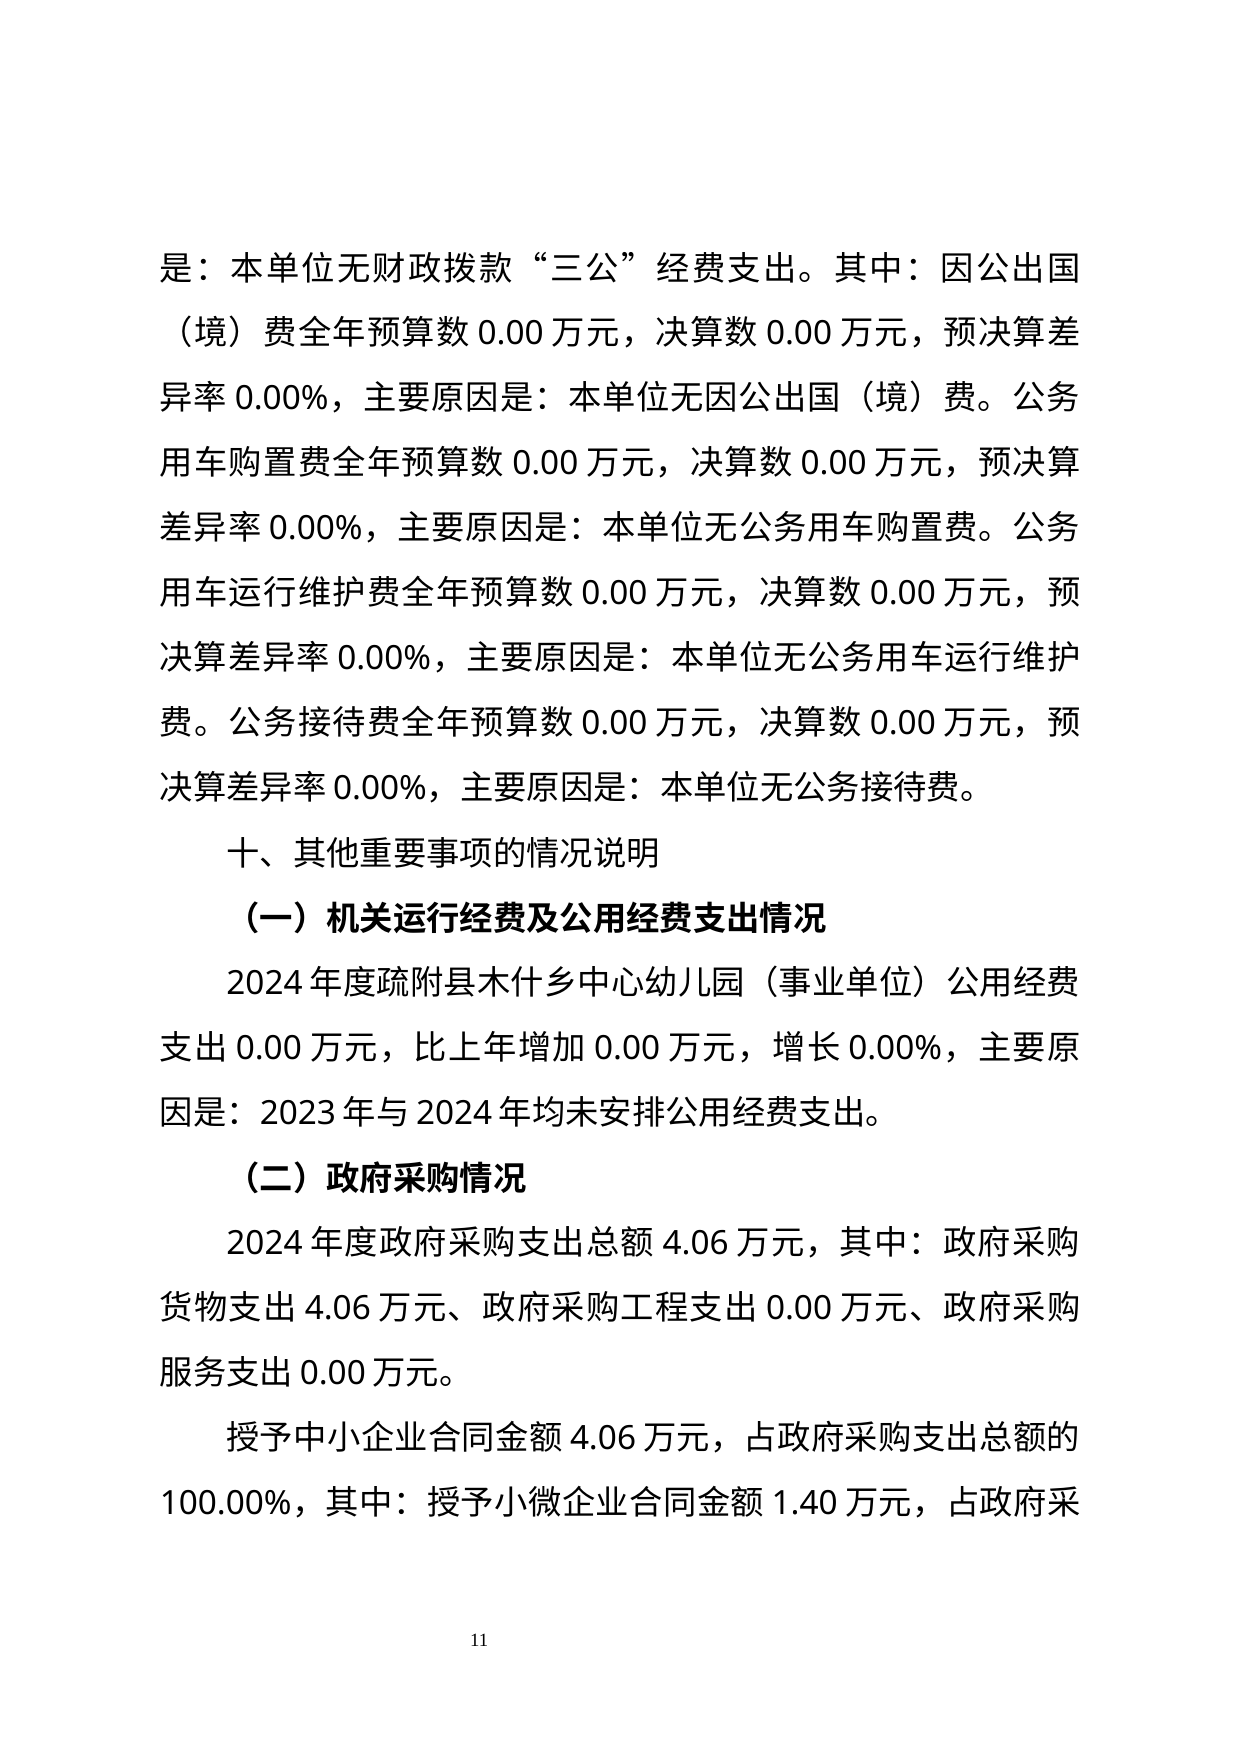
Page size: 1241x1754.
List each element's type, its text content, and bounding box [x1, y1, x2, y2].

text 十、其他重要事项的情况说明 [159, 818, 1081, 883]
text 2024年度政府采购支出总额4.06万元，其中：政府采购货物支出4.06万元、政府采购工程支出0.00万元、政府采购服务支出0.00万元。 [159, 1208, 1081, 1403]
text （一）机关运行经费及公用经费支出情况 [159, 883, 1081, 948]
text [159, 233, 1081, 818]
text （二）政府采购情况 [159, 1143, 1081, 1208]
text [159, 1403, 1081, 1533]
text 2024年度疏附县木什乡中心幼儿园（事业单位）公用经费支出0.00万元，比上年增加0.00万元，增长0.00%，主要原因是：2023年与2024年均未安排公用经费支出。 [159, 948, 1081, 1143]
